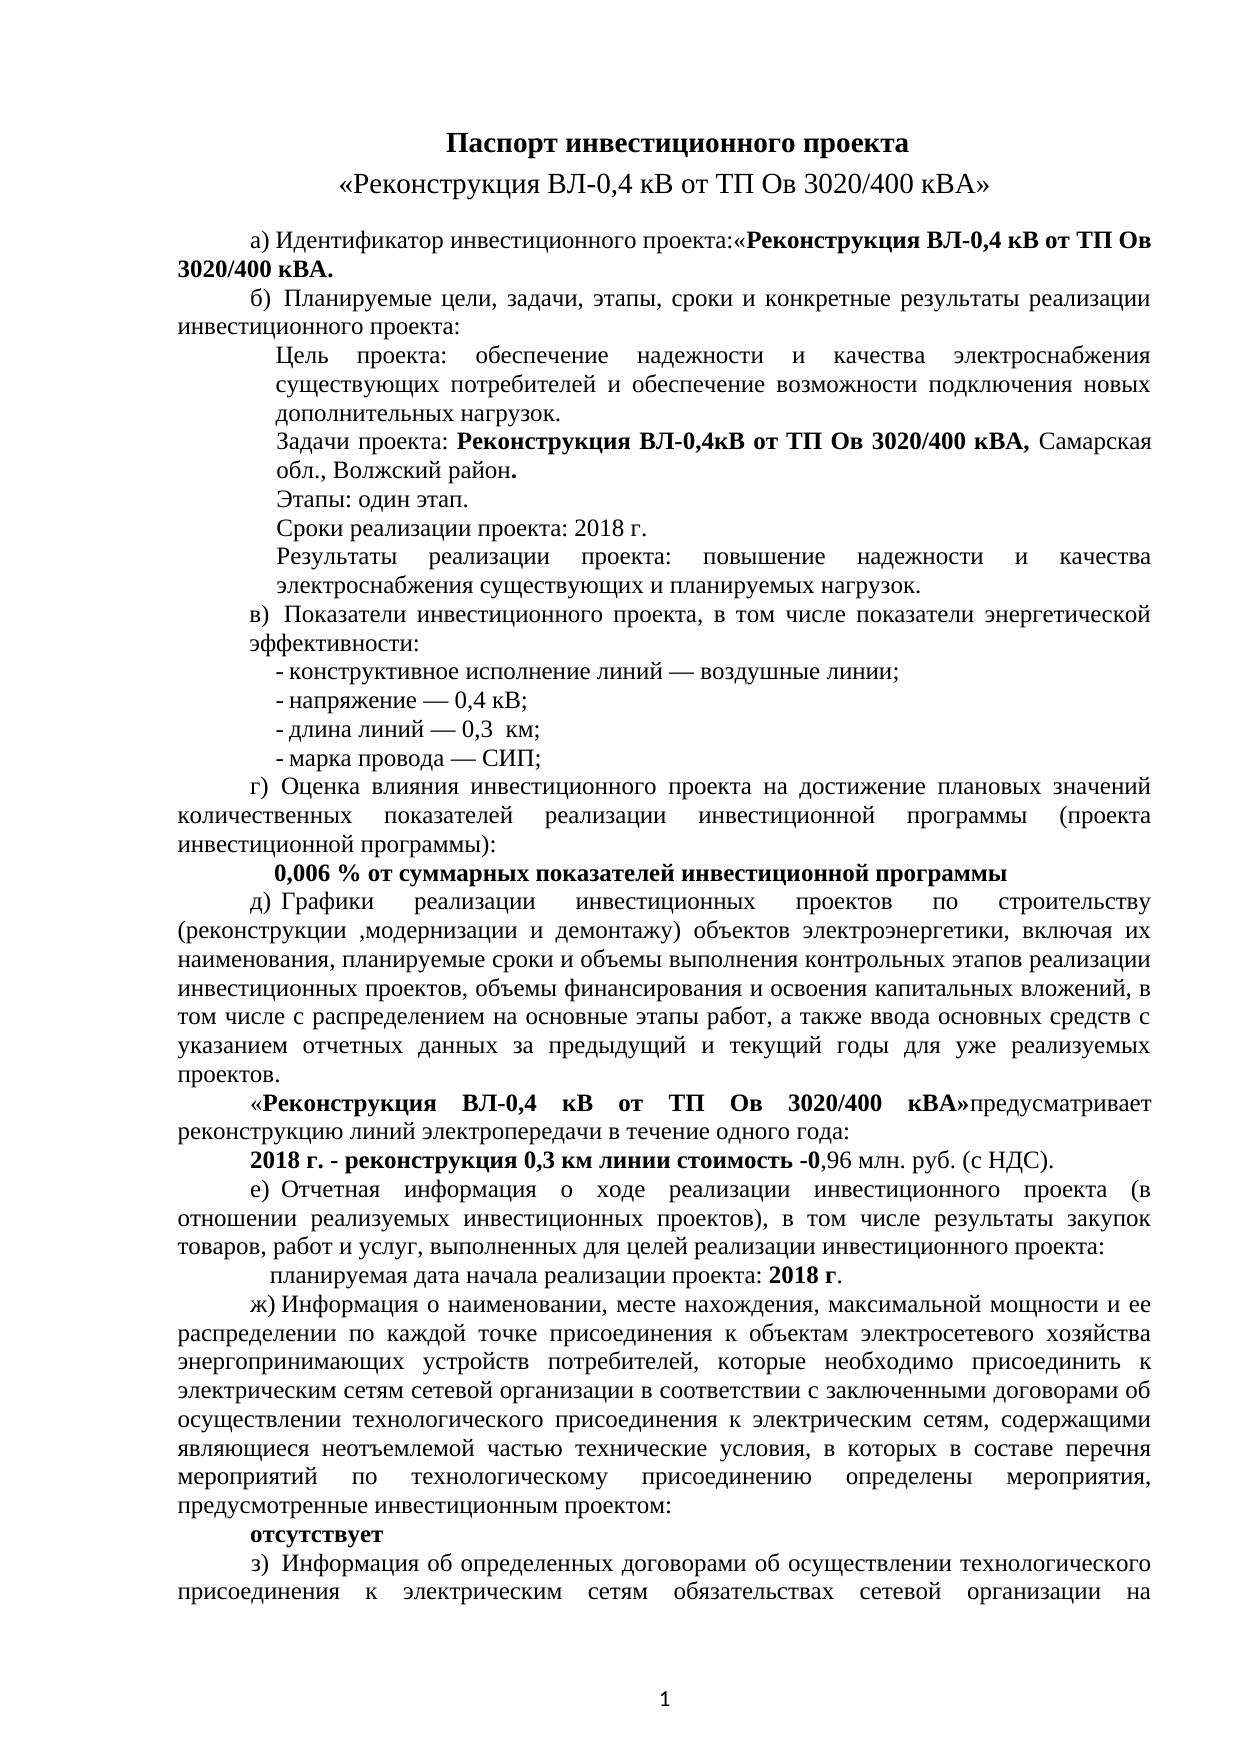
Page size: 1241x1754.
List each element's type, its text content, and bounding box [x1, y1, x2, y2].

text «Реконструкция ВЛ-0,4 кВ от ТП Ов 3020/400 кВА» [177, 167, 1152, 200]
text Сроки реализации проекта: 2018 г. [276, 513, 1152, 541]
text Этапы: один этап. [276, 484, 960, 513]
list длина линий — 0,3 км; [275, 714, 1152, 743]
text ж) Информация о наименовании, месте нахождения, максимальной мощности и ее распределении по каждой точке присоединения к объектам электросетевого хозяйства энергопринимающих устройств потребителей, которые необходимо присоединить к электрическим сетям сетевой организации в соответствии с заключенными договорами об осуществлении технологического присоединения к электрическим сетям, содержащими являющиеся неотъемлемой частью технические условия, в которых в составе перечня мероприятий по технологическому присоединению определены мероприятия, предусмотренные инвестиционным проектом: [177, 1289, 1152, 1519]
text а) Идентификатор инвестиционного проекта:«Реконструкция ВЛ-0,4 кВ от ТП Ов 3020/400 кВА. [177, 225, 1152, 283]
text б) Планируемые цели, задачи, этапы, сроки и конкретные результаты реализации инвестиционного проекта: [177, 283, 1152, 340]
text 2018 г. - реконструкция 0,3 км линии стоимость -0,96 млн. руб. (с НДС). [177, 1145, 1152, 1174]
text планируемая дата начала реализации проекта: 2018 г. [269, 1260, 1152, 1289]
text Паспорт инвестиционного проекта [446, 126, 1152, 159]
text в) Показатели инвестиционного проекта, в том числе показатели энергетической эффективности: [249, 599, 1152, 656]
text «Реконструкция ВЛ-0,4 кВ от ТП Ов 3020/400 кВА»предусматривает реконструкцию линий электропередачи в течение одного года: [177, 1088, 1152, 1145]
list напряжение — 0,4 кВ; [275, 685, 1152, 714]
text 0,006 % от суммарных показателей инвестиционной программы [274, 858, 1152, 886]
text Результаты реализации проекта: повышение надежности и качества электроснабжения существующих и планируемых нагрузок. [276, 541, 1152, 599]
text Цель проекта: обеспечение надежности и качества электроснабжения существующих потребителей и обеспечение возможности подключения новых дополнительных нагрузок. [275, 340, 1152, 426]
text г) Оценка влияния инвестиционного проекта на достижение плановых значений количественных показателей реализации инвестиционной программы (проекта инвестиционной программы): [177, 771, 1152, 858]
text е) Отчетная информация о ходе реализации инвестиционного проекта (в отношении реализуемых инвестиционных проектов), в том числе результаты закупок товаров, работ и услуг, выполненных для целей реализации инвестиционного проекта: [177, 1174, 1152, 1260]
list марка провода — СИП; [275, 743, 1152, 771]
text д) Графики реализации инвестиционных проектов по строительству (реконструкции ,модернизации и демонтажу) объектов электроэнергетики, включая их наименования, планируемые сроки и объемы выполнения контрольных этапов реализации инвестиционных проектов, объемы финансирования и освоения капитальных вложений, в том числе с распределением на основные этапы работ, а также ввода основных средств с указанием отчетных данных за предыдущий и текущий годы для уже реализуемых проектов. [177, 886, 1152, 1088]
text отсутствует [250, 1519, 1152, 1548]
list конструктивное исполнение линий — воздушные линии; [275, 656, 1152, 685]
text Задачи проекта: Реконструкция ВЛ-0,4кВ от ТП Ов 3020/400 кВА, Самарская обл., Волжский район. [276, 426, 1152, 484]
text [177, 1548, 1152, 1605]
